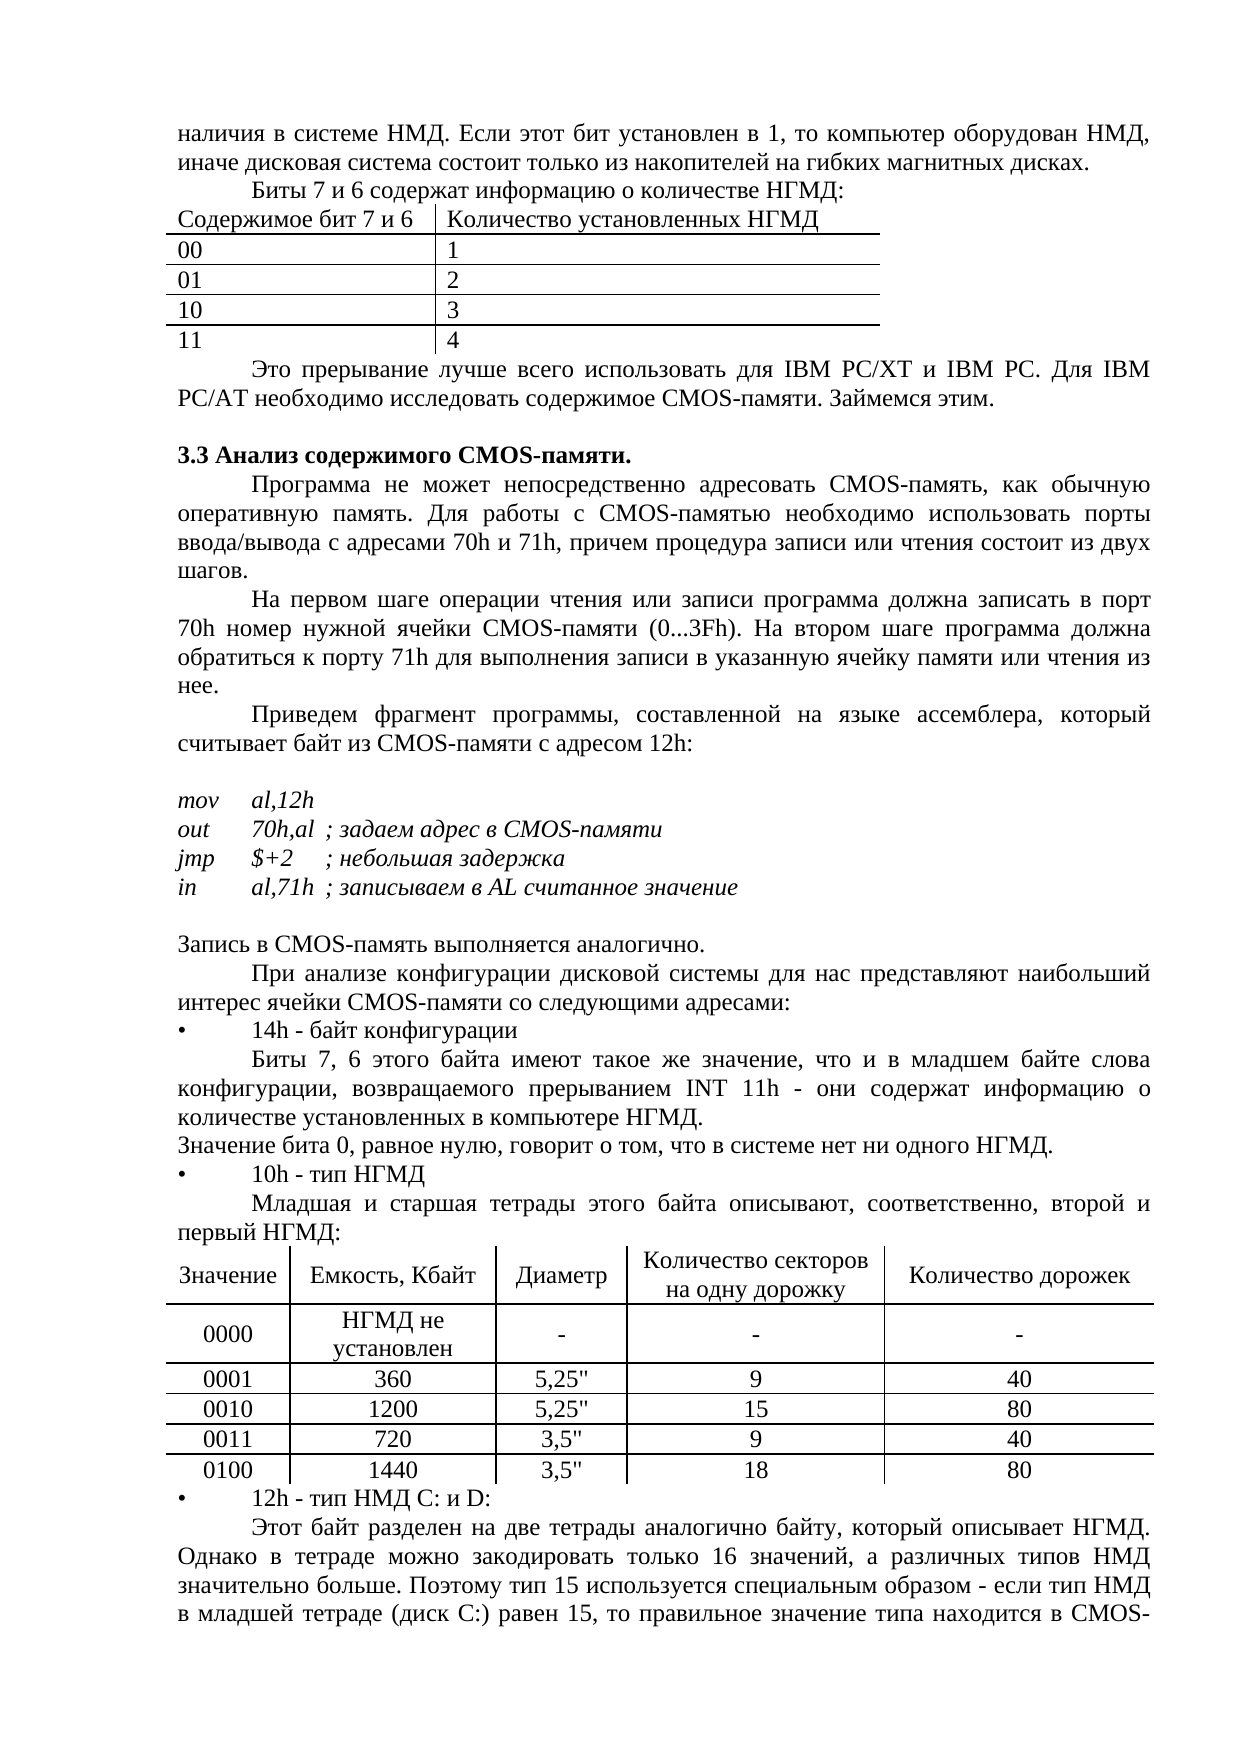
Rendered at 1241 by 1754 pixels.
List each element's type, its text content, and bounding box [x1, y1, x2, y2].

table_cell 2 [436, 265, 880, 294]
table_cell 9 [628, 1425, 884, 1453]
table_header Диаметр [497, 1246, 626, 1303]
table_header Содержимое бит 7 и 6 [166, 204, 435, 233]
table_cell - [885, 1305, 1154, 1362]
text Программа не может непосредственно адресовать CMOS-память, как обычную оперативную память. Для работы с CMOS-памятью необходимо использовать порты ввода/вывода с адресами 70h и 71h, причем процедура записи или чтения состоит из двух шагов. [177, 469, 1152, 584]
table_header Количество дорожек [885, 1246, 1154, 1303]
text • 14h - байт конфигурации [177, 1016, 1152, 1044]
text Запись в CMOS-память выполняется аналогично. [177, 929, 1152, 958]
table_cell - [628, 1305, 884, 1362]
table_cell 3,5" [497, 1455, 626, 1483]
text Биты 7, 6 этого байта имеют такое же значение, что и в младшем байте слова конфигурации, возвращаемого прерыванием INT 11h - они содержат информацию о количестве установленных в компьютере НГМД. [177, 1044, 1152, 1131]
table_cell 11 [166, 326, 435, 354]
table_cell 15 [628, 1394, 884, 1423]
text При анализе конфигурации дисковой системы для нас представляют наибольший интерес ячейки CMOS-памяти со следующими адресами: [177, 958, 1152, 1016]
table_cell 5,25" [497, 1364, 626, 1392]
table_cell 01 [166, 265, 435, 294]
text out 70h,al ; задаем адрес в CMOS-памяти [177, 814, 1152, 843]
table_cell 1200 [291, 1394, 495, 1423]
text Биты 7 и 6 содержат информацию о количестве НГМД: [177, 176, 1152, 204]
table_cell 9 [628, 1364, 884, 1392]
text • 10h - тип НГМД [177, 1159, 1152, 1188]
table_cell 720 [291, 1425, 495, 1453]
text Приведем фрагмент программы, составленной на языке ассемблера, который считывает байт из CMOS-памяти с адресом 12h: [177, 699, 1152, 757]
table_cell НГМД не установлен [291, 1305, 495, 1362]
table_cell 0100 [166, 1455, 289, 1483]
table_header Емкость, Кбайт [291, 1246, 495, 1303]
table_header Количество секторов на одну дорожку [628, 1246, 884, 1303]
table_cell 4 [436, 326, 880, 354]
table_cell 0001 [166, 1364, 289, 1392]
table_cell 5,25" [497, 1394, 626, 1423]
table_cell 0010 [166, 1394, 289, 1423]
table_header Количество установленных НГМД [436, 204, 880, 233]
text 3.3 Анализ содержимого CMOS-памяти. [177, 441, 1152, 469]
table_cell 3,5" [497, 1425, 626, 1453]
table_cell 80 [885, 1455, 1154, 1483]
text in al,71h ; записываем в AL считанное значение [177, 872, 1152, 901]
text Значение бита 0, равное нулю, говорит о том, что в системе нет ни одного НГМД. [177, 1131, 1152, 1159]
text jmp $+2 ; небольшая задержка [177, 843, 1152, 872]
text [177, 1512, 1152, 1627]
table_cell 18 [628, 1455, 884, 1483]
table_cell - [497, 1305, 626, 1362]
table_cell 0011 [166, 1425, 289, 1453]
text На первом шаге операции чтения или записи программа должна записать в порт 70h номер нужной ячейки CMOS-памяти (0...3Fh). На втором шаге программа должна обратиться к порту 71h для выполнения записи в указанную ячейку памяти или чтения из нее. [177, 584, 1152, 699]
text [177, 118, 1152, 176]
table_cell 40 [885, 1425, 1154, 1453]
table_cell 360 [291, 1364, 495, 1392]
text mov al,12h [177, 786, 1152, 814]
table_cell 1 [436, 235, 880, 263]
text Это прерывание лучше всего использовать для IBM PC/XT и IBM PC. Для IBM PC/AT необходимо исследовать содержимое CMOS-памяти. Займемся этим. [177, 354, 1152, 412]
table_cell 80 [885, 1394, 1154, 1423]
table_cell 3 [436, 295, 880, 324]
text Младшая и старшая тетрады этого байта описывают, соответственно, второй и первый НГМД: [177, 1188, 1152, 1246]
text • 12h - тип НМД C: и D: [177, 1483, 1152, 1512]
table_cell 00 [166, 235, 435, 263]
table_cell 0000 [166, 1305, 289, 1362]
table_cell 1440 [291, 1455, 495, 1483]
table_cell 10 [166, 295, 435, 324]
table_cell 40 [885, 1364, 1154, 1392]
table_header Значение [166, 1246, 289, 1303]
